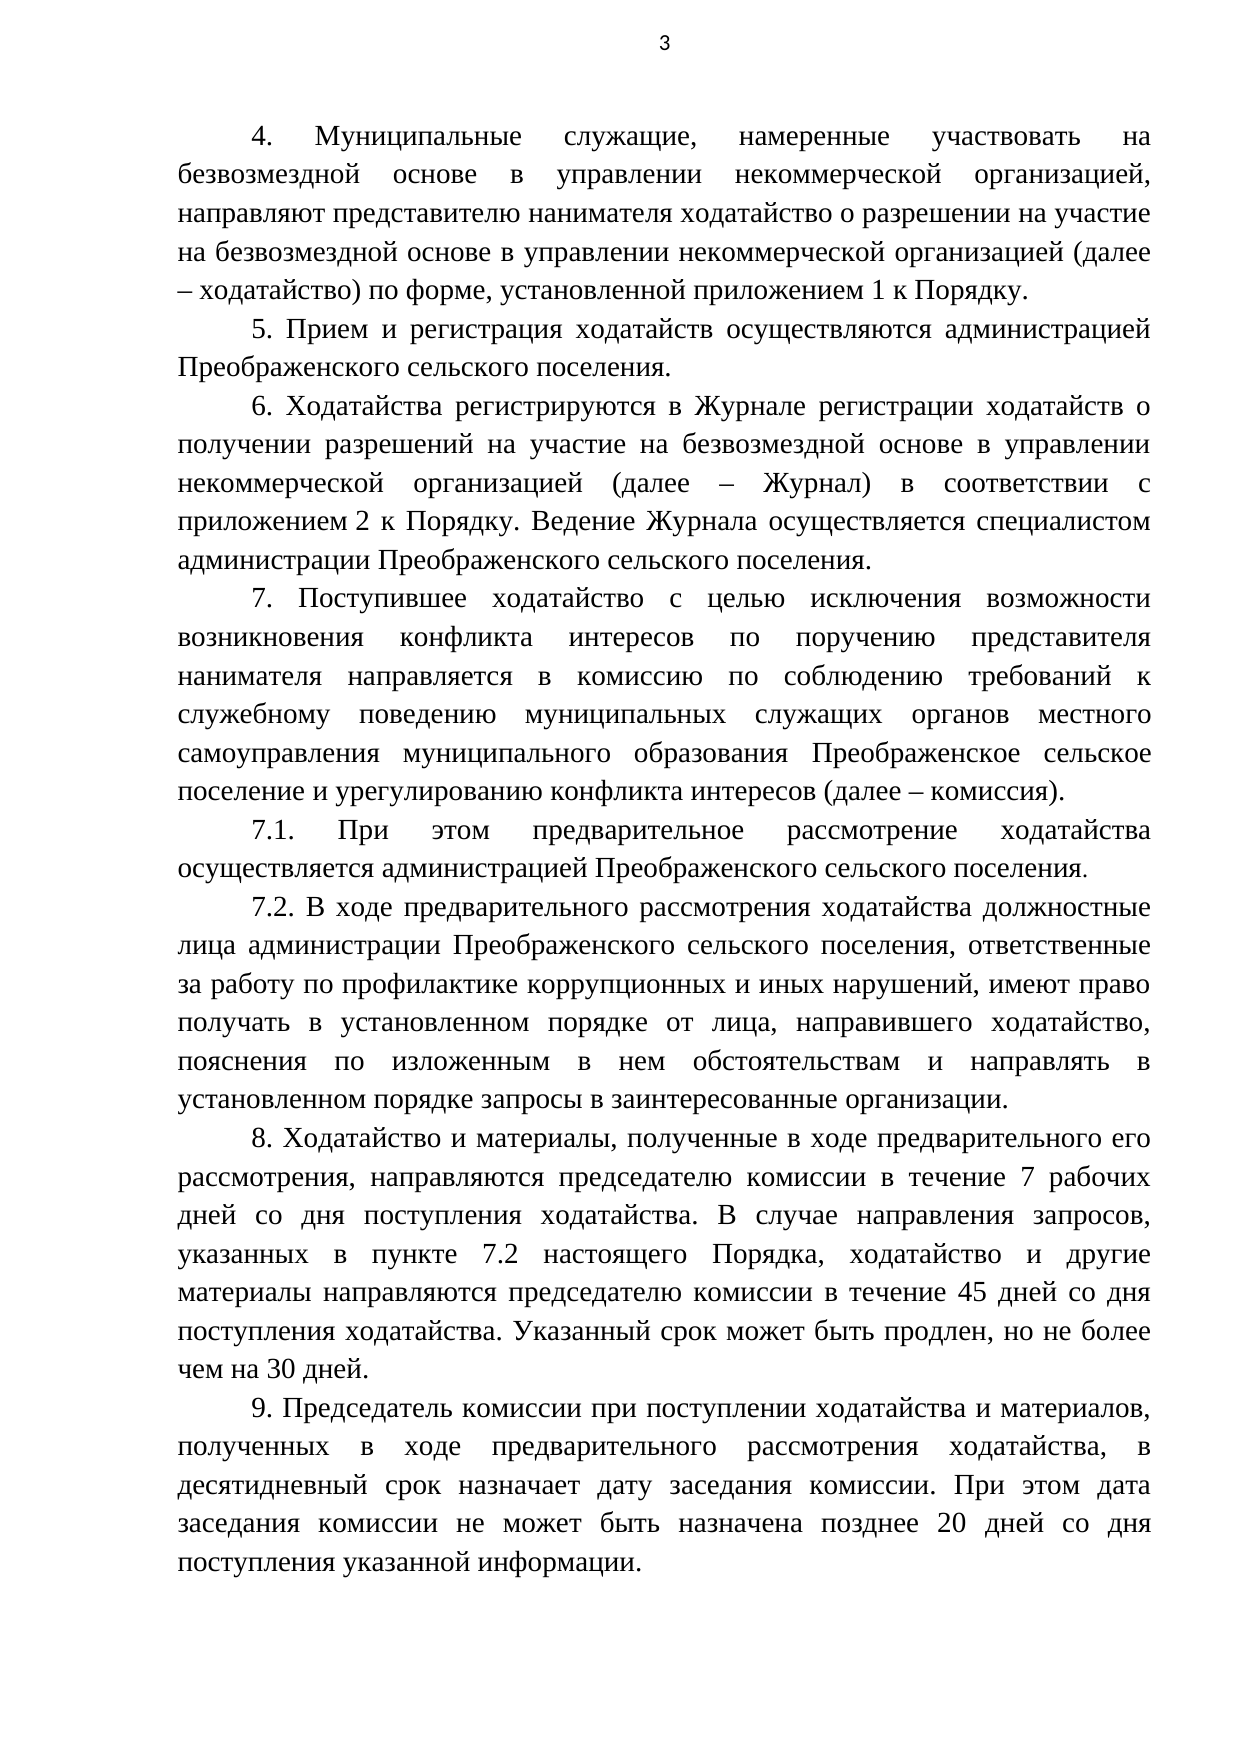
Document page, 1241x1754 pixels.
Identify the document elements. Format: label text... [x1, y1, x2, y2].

text 6. Ходатайства регистрируются в Журнале регистрации ходатайств о получении разрешений на участие на безвозмездной основе в управлении некоммерческой организацией (далее – Журнал) в соответствии с приложением 2 к Порядку. Ведение Журнала осуществляется специалистом администрации Преображенского сельского поселения. [177, 388, 1152, 576]
text 7.2. В ходе предварительного рассмотрения ходатайства должностные лица администрации Преображенского сельского поселения, ответственные за работу по профилактике коррупционных и иных нарушений, имеют право получать в установленном порядке от лица, направившего ходатайство, пояснения по изложенным в нем обстоятельствам и направлять в установленном порядке запросы в заинтересованные организации. [177, 889, 1152, 1115]
text 8. Ходатайство и материалы, полученные в ходе предварительного его рассмотрения, направляются председателю комиссии в течение 7 рабочих дней со дня поступления ходатайства. В случае направления запросов, указанных в пункте 7.2 настоящего Порядка, ходатайство и другие материалы направляются председателю комиссии в течение 45 дней со дня поступления ходатайства. Указанный срок может быть продлен, но не более чем на 30 дней. [177, 1120, 1152, 1385]
text 4. Муниципальные служащие, намеренные участвовать на безвозмездной основе в управлении некоммерческой организацией, направляют представителю нанимателя ходатайство о разрешении на участие на безвозмездной основе в управлении некоммерческой организацией (далее – ходатайство) по форме, установленной приложением 1 к Порядку. [177, 118, 1152, 306]
text 7.1. При этом предварительное рассмотрение ходатайства осуществляется администрацией Преображенского сельского поселения. [177, 812, 1152, 884]
text 9. Председатель комиссии при поступлении ходатайства и материалов, полученных в ходе предварительного рассмотрения ходатайства, в десятидневный срок назначает дату заседания комиссии. При этом дата заседания комиссии не может быть назначена позднее 20 дней со дня поступления указанной информации. [177, 1390, 1152, 1578]
text 5. Прием и регистрация ходатайств осуществляются администрацией Преображенского сельского поселения. [177, 311, 1152, 383]
text 7. Поступившее ходатайство с целью исключения возможности возникновения конфликта интересов по поручению представителя нанимателя направляется в комиссию по соблюдению требований к служебному поведению муниципальных служащих органов местного самоуправления муниципального образования Преображенское сельское поселение и урегулированию конфликта интересов (далее – комиссия). [177, 581, 1152, 807]
